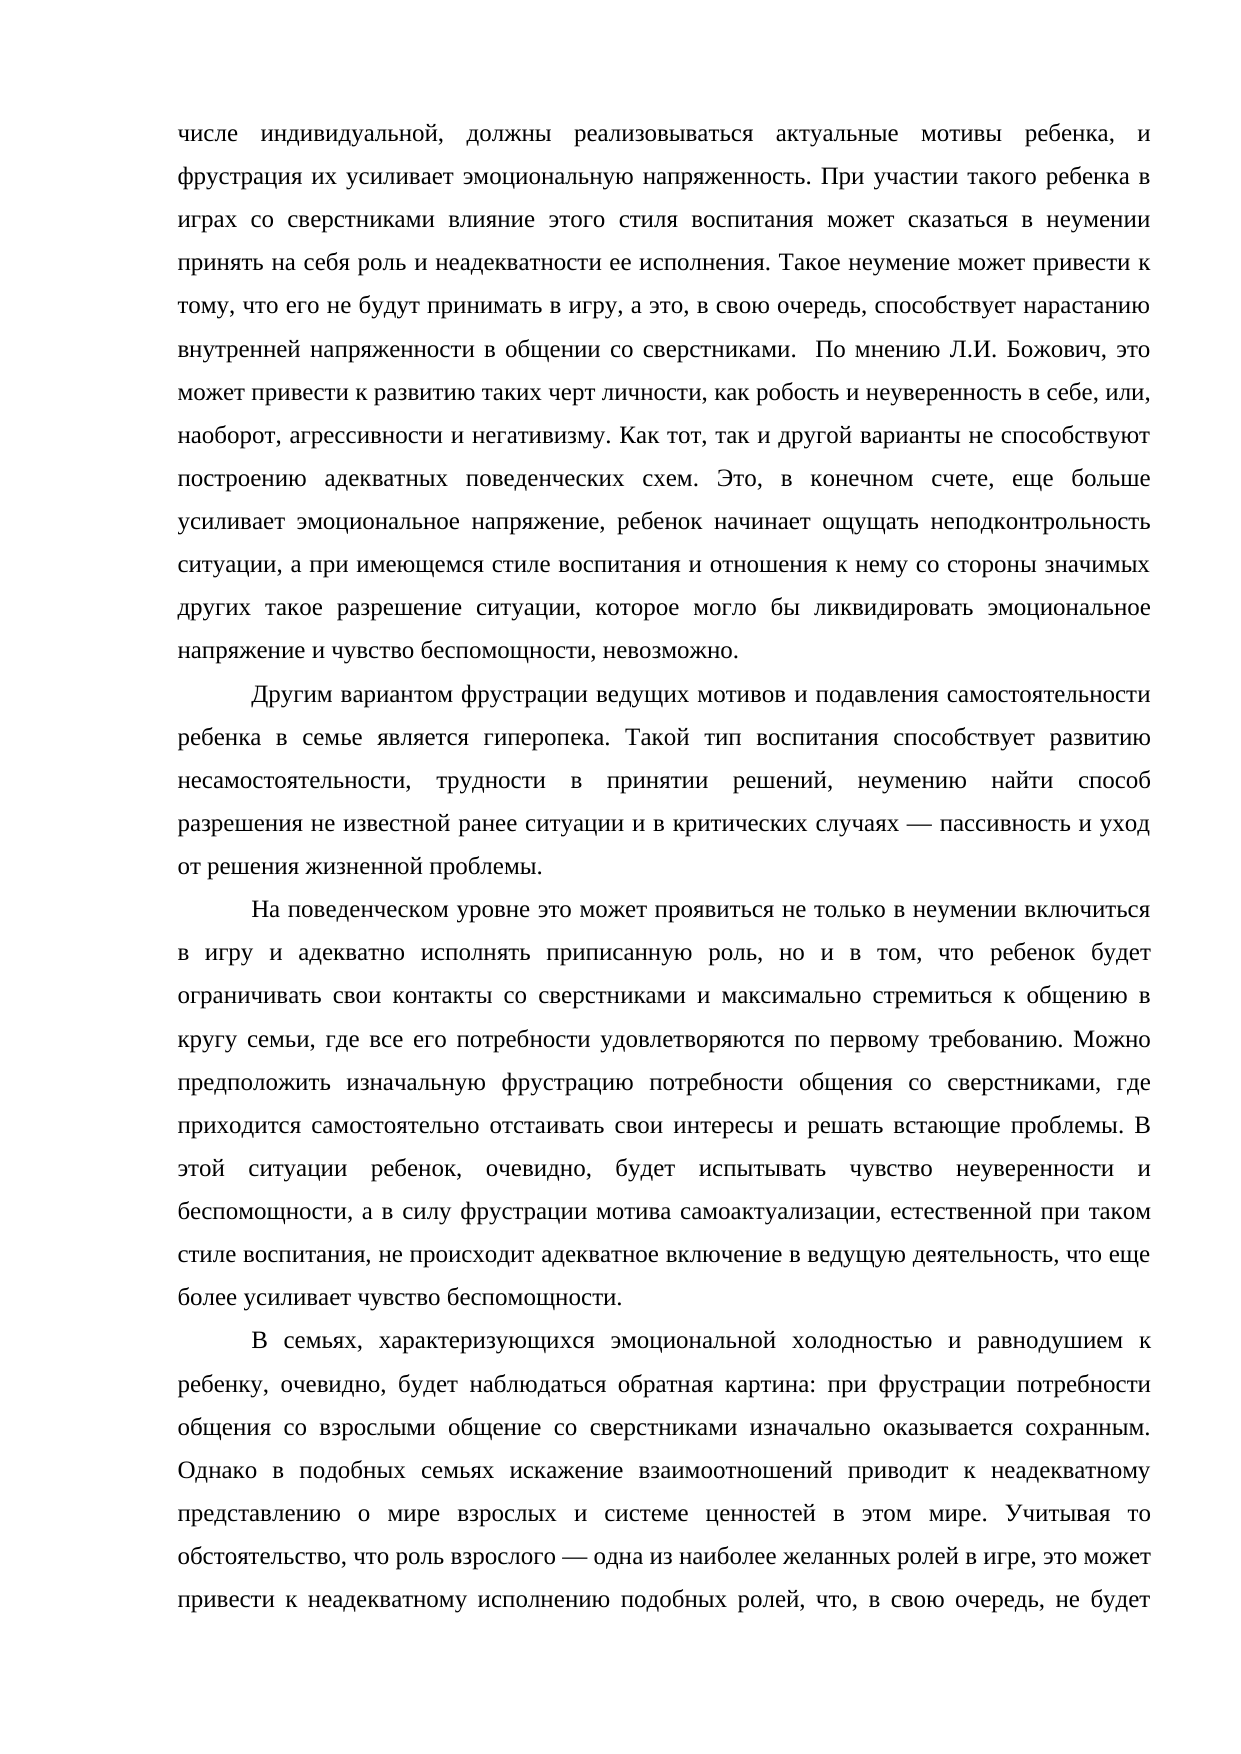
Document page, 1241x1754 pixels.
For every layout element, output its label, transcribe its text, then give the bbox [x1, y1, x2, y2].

text Другим вариантом фрустрации ведущих мотивов и подавления самостоятельности ребенка в семье является гиперопека. Такой тип воспитания способствует развитию несамостоятельности, трудности в принятии решений, неумению найти способ разрешения не известной ранее ситуации и в критических случаях — пассивность и уход от решения жизненной проблемы. [177, 679, 1152, 880]
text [177, 118, 1152, 664]
text На поведенческом уровне это может проявиться не только в неумении включиться в игру и адекватно исполнять приписанную роль, но и в том, что ребенок будет ограничивать свои контакты со сверстниками и максимально стремиться к общению в кругу семьи, где все его потребности удовлетворяются по первому требованию. Можно предположить изначальную фрустрацию потребности общения со сверстниками, где приходится самостоятельно отстаивать свои интересы и решать встающие проблемы. В этой ситуации ребенок, очевидно, будет испытывать чувство неуверенности и беспомощности, а в силу фрустрации мотива самоактуализации, естественной при таком стиле воспитания, не происходит адекватное включение в ведущую деятельность, что еще более усиливает чувство беспомощности. [177, 894, 1152, 1311]
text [177, 1326, 1152, 1613]
